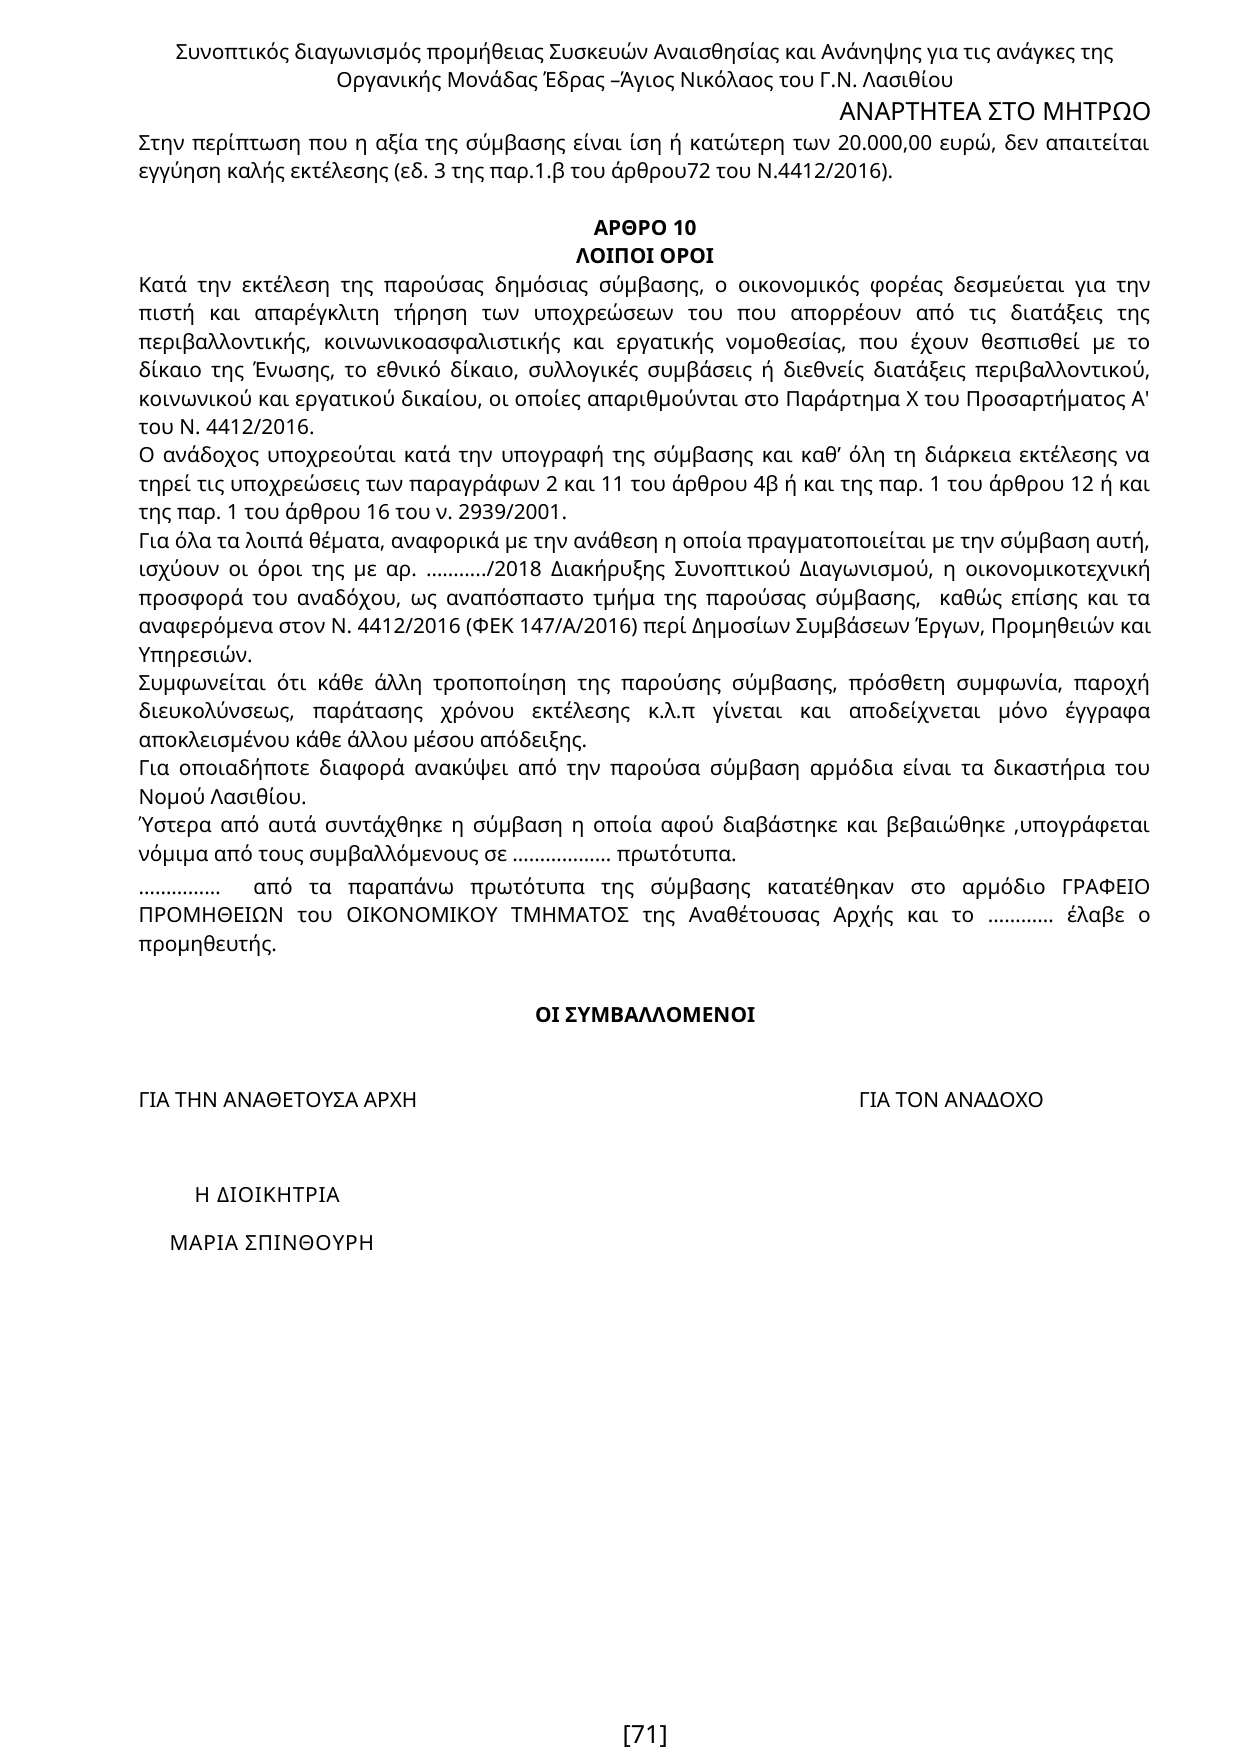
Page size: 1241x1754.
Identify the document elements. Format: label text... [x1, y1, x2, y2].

text ΓΙΑ ΤΗΝ ΑΝΑΘΕΤΟΥΣΑ ΑΡΧΗ ΓΙΑ ΤΟΝ ΑΝΑΔΟΧΟ [138, 1085, 1152, 1113]
text Ύστερα από αυτά συντάχθηκε η σύμβαση η οποία αφού διαβάστηκε και βεβαιώθηκε ,υπογράφεται νόμιμα από τους συμβαλλόμενους σε ……………… πρωτότυπα. [138, 810, 1152, 867]
text ΑΡΘΡΟ 10 [138, 213, 1152, 242]
text Στην περίπτωση που η αξία της σύμβασης είναι ίση ή κατώτερη των 20.000,00 ευρώ, δεν απαιτείται εγγύηση καλής εκτέλεσης (εδ. 3 της παρ.1.β του άρθρου72 του Ν.4412/2016). [138, 128, 1152, 185]
text Η ΔΙΟΙΚΗΤΡΙΑ [138, 1181, 1152, 1209]
text ΛΟΙΠΟΙ ΟΡΟΙ [138, 242, 1152, 270]
text ΜΑΡΙΑ ΣΠΙΝΘΟΥΡΗ [138, 1228, 1152, 1256]
text Για όλα τα λοιπά θέματα, αναφορικά με την ανάθεση η οποία πραγματοποιείται με την σύμβαση αυτή, ισχύουν οι όροι της με αρ. ………../2018 Διακήρυξης Συνοπτικού Διαγωνισμού, η οικονομικοτεχνική προσφορά του αναδόχου, ως αναπόσπαστο τμήμα της παρούσας σύμβασης, καθώς επίσης και τα αναφερόμενα στον Ν. 4412/2016 (ΦΕΚ 147/Α/2016) περί Δημοσίων Συμβάσεων Έργων, Προμηθειών και Υπηρεσιών. [138, 526, 1152, 668]
text Ο ανάδοχος υποχρεούται κατά την υπογραφή της σύμβασης και καθ’ όλη τη διάρκεια εκτέλεσης να τηρεί τις υποχρεώσεις των παραγράφων 2 και 11 του άρθρου 4β ή και της παρ. 1 του άρθρου 12 ή και της παρ. 1 του άρθρου 16 του ν. 2939/2001. [138, 441, 1152, 526]
text Κατά την εκτέλεση της παρούσας δημόσιας σύμβασης, ο οικονομικός φορέας δεσμεύεται για την πιστή και απαρέγκλιτη τήρηση των υποχρεώσεων του που απορρέουν από τις διατάξεις της περιβαλλοντικής, κοινωνικοασφαλιστικής και εργατικής νομοθεσίας, που έχουν θεσπισθεί με το δίκαιο της Ένωσης, το εθνικό δίκαιο, συλλογικές συμβάσεις ή διεθνείς διατάξεις περιβαλλοντικού, κοινωνικού και εργατικού δικαίου, οι οποίες απαριθμούνται στο Παράρτημα X του Προσαρτήματος Α' του Ν. 4412/2016. [138, 270, 1152, 441]
text …………… από τα παραπάνω πρωτότυπα της σύμβασης κατατέθηκαν στο αρμόδιο ΓΡΑΦΕΙΟ ΠΡΟΜΗΘΕΙΩΝ του ΟΙΚΟΝΟΜΙΚΟΥ ΤΜΗΜΑΤΟΣ της Αναθέτουσας Αρχής και το ………… έλαβε ο προμηθευτής. [138, 872, 1152, 957]
text Συμφωνείται ότι κάθε άλλη τροποποίηση της παρούσης σύμβασης, πρόσθετη συμφωνία, παροχή διευκολύνσεως, παράτασης χρόνου εκτέλεσης κ.λ.π γίνεται και αποδείχνεται μόνο έγγραφα αποκλεισμένου κάθε άλλου μέσου απόδειξης. [138, 668, 1152, 753]
text ΟΙ ΣΥΜΒΑΛΛΟΜΕΝΟΙ [138, 1000, 1152, 1028]
text Για οποιαδήποτε διαφορά ανακύψει από την παρούσα σύμβαση αρμόδια είναι τα δικαστήρια του Νομού Λασιθίου. [138, 753, 1152, 810]
